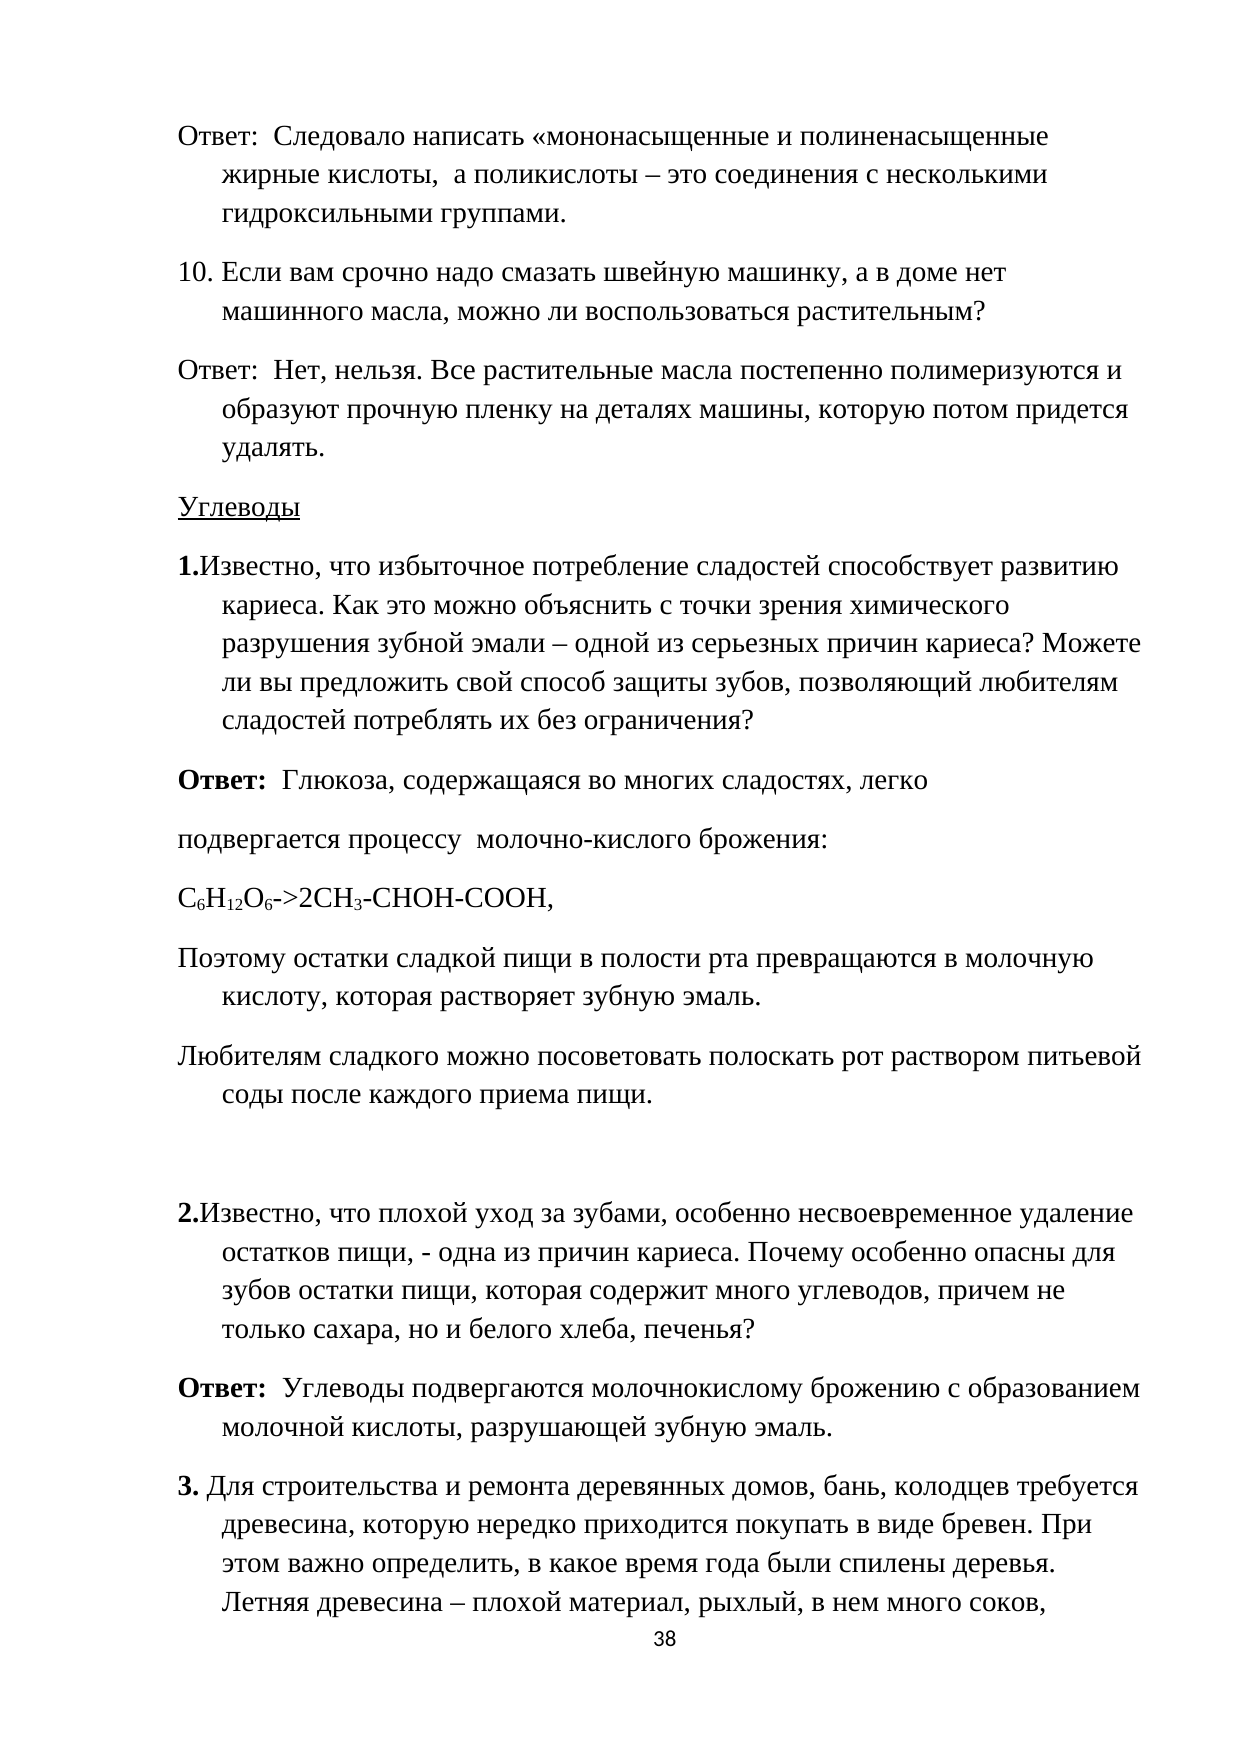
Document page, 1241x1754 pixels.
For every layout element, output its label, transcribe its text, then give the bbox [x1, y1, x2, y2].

text Поэтому остатки сладкой пищи в полости рта превращаются в молочную кислоту, которая растворяет зубную эмаль. [177, 940, 1152, 1012]
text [177, 1468, 1152, 1617]
text Ответ: Следовало написать «мононасыщенные и полиненасыщенные жирные кислоты, а поликислоты – это соединения с несколькими гидроксильными группами. [177, 118, 1152, 229]
text Ответ: Глюкоза, содержащаяся во многих сладостях, легко [177, 762, 1152, 795]
text 1.Известно, что избыточное потребление сладостей способствует развитию кариеса. Как это можно объяснить с точки зрения химического разрушения зубной эмали – одной из серьезных причин кариеса? Можете ли вы предложить свой способ защиты зубов, позволяющий любителям сладостей потреблять их без ограничения? [177, 548, 1152, 736]
text Углеводы [177, 489, 1152, 522]
text C6H12O6->2CH3-CHOH-COOH, [177, 881, 1152, 914]
text 2.Известно, что плохой уход за зубами, особенно несвоевременное удаление остатков пищи, - одна из причин кариеса. Почему особенно опасны для зубов остатки пищи, которая содержит много углеводов, причем не только сахара, но и белого хлеба, печенья? [177, 1195, 1152, 1344]
text Ответ: Углеводы подвергаются молочнокислому брожению с образованием молочной кислоты, разрушающей зубную эмаль. [177, 1370, 1152, 1442]
text Ответ: Нет, нельзя. Все растительные масла постепенно полимеризуются и образуют прочную пленку на деталях машины, которую потом придется удалять. [177, 352, 1152, 463]
text 10. Если вам срочно надо смазать швейную машинку, а в доме нет машинного масла, можно ли воспользоваться растительным? [177, 254, 1152, 327]
text Любителям сладкого можно посоветовать полоскать рот раствором питьевой соды после каждого приема пищи. [177, 1038, 1152, 1110]
text подвергается процессу молочно-кислого брожения: [177, 821, 1152, 855]
